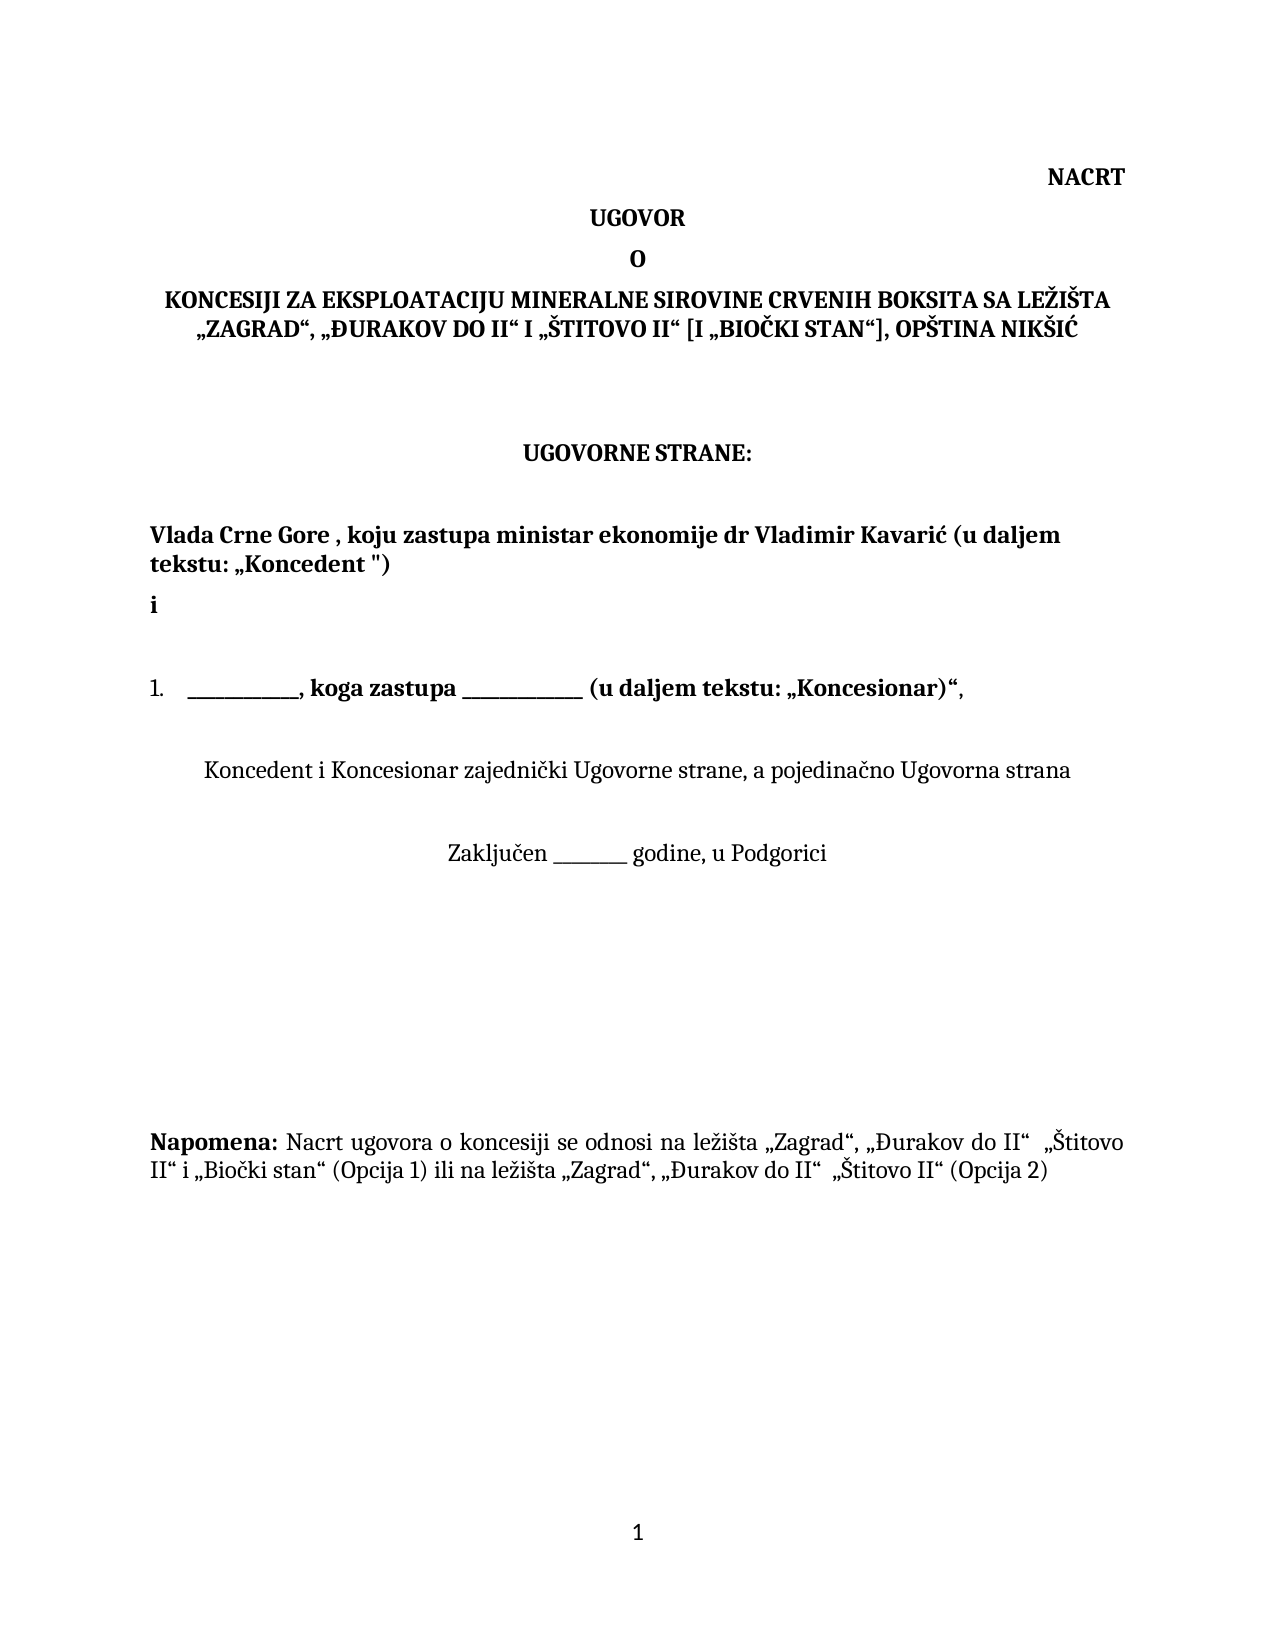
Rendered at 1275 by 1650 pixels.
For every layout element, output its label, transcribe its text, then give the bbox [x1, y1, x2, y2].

text KONCESIJI ZA EKSPLOATACIJU MINERALNE SIROVINE CRVENIH BOKSITA SA LEŽIŠTA „ZAGRAD“, „ĐURAKOV DO II“ I „ŠTITOVO II“ [I „BIOČKI STAN“], OPŠTINA NIKŠIĆ [150, 286, 1125, 344]
list ____________, koga zastupa _____________ (u daljem tekstu: „Koncesionar)“, [150, 674, 1125, 702]
text UGOVORNE STRANE: [150, 439, 1125, 467]
text O [150, 245, 1125, 274]
text Koncedent i Koncesionar zajednički Ugovorne strane, a pojedinačno Ugovorna strana [150, 756, 1125, 785]
text i [150, 591, 1125, 620]
text UGOVOR [150, 204, 1125, 232]
text Zaključen ________ godine, u Podgorici [150, 839, 1125, 867]
text Napomena: Nacrt ugovora o koncesiji se odnosi na ležišta „Zagrad“, „Đurakov do II“ „Štitovo II“ i „Biočki stan“ (Opcija 1) ili na ležišta „Zagrad“, „Đurakov do II“ „Štitovo II“ (Opcija 2) [150, 1127, 1125, 1185]
text NACRT [150, 162, 1125, 191]
text Vlada Crne Gore , koju zastupa ministar ekonomije dr Vladimir Kavarić (u daljem tekstu: „Koncedent ") [150, 521, 1125, 579]
